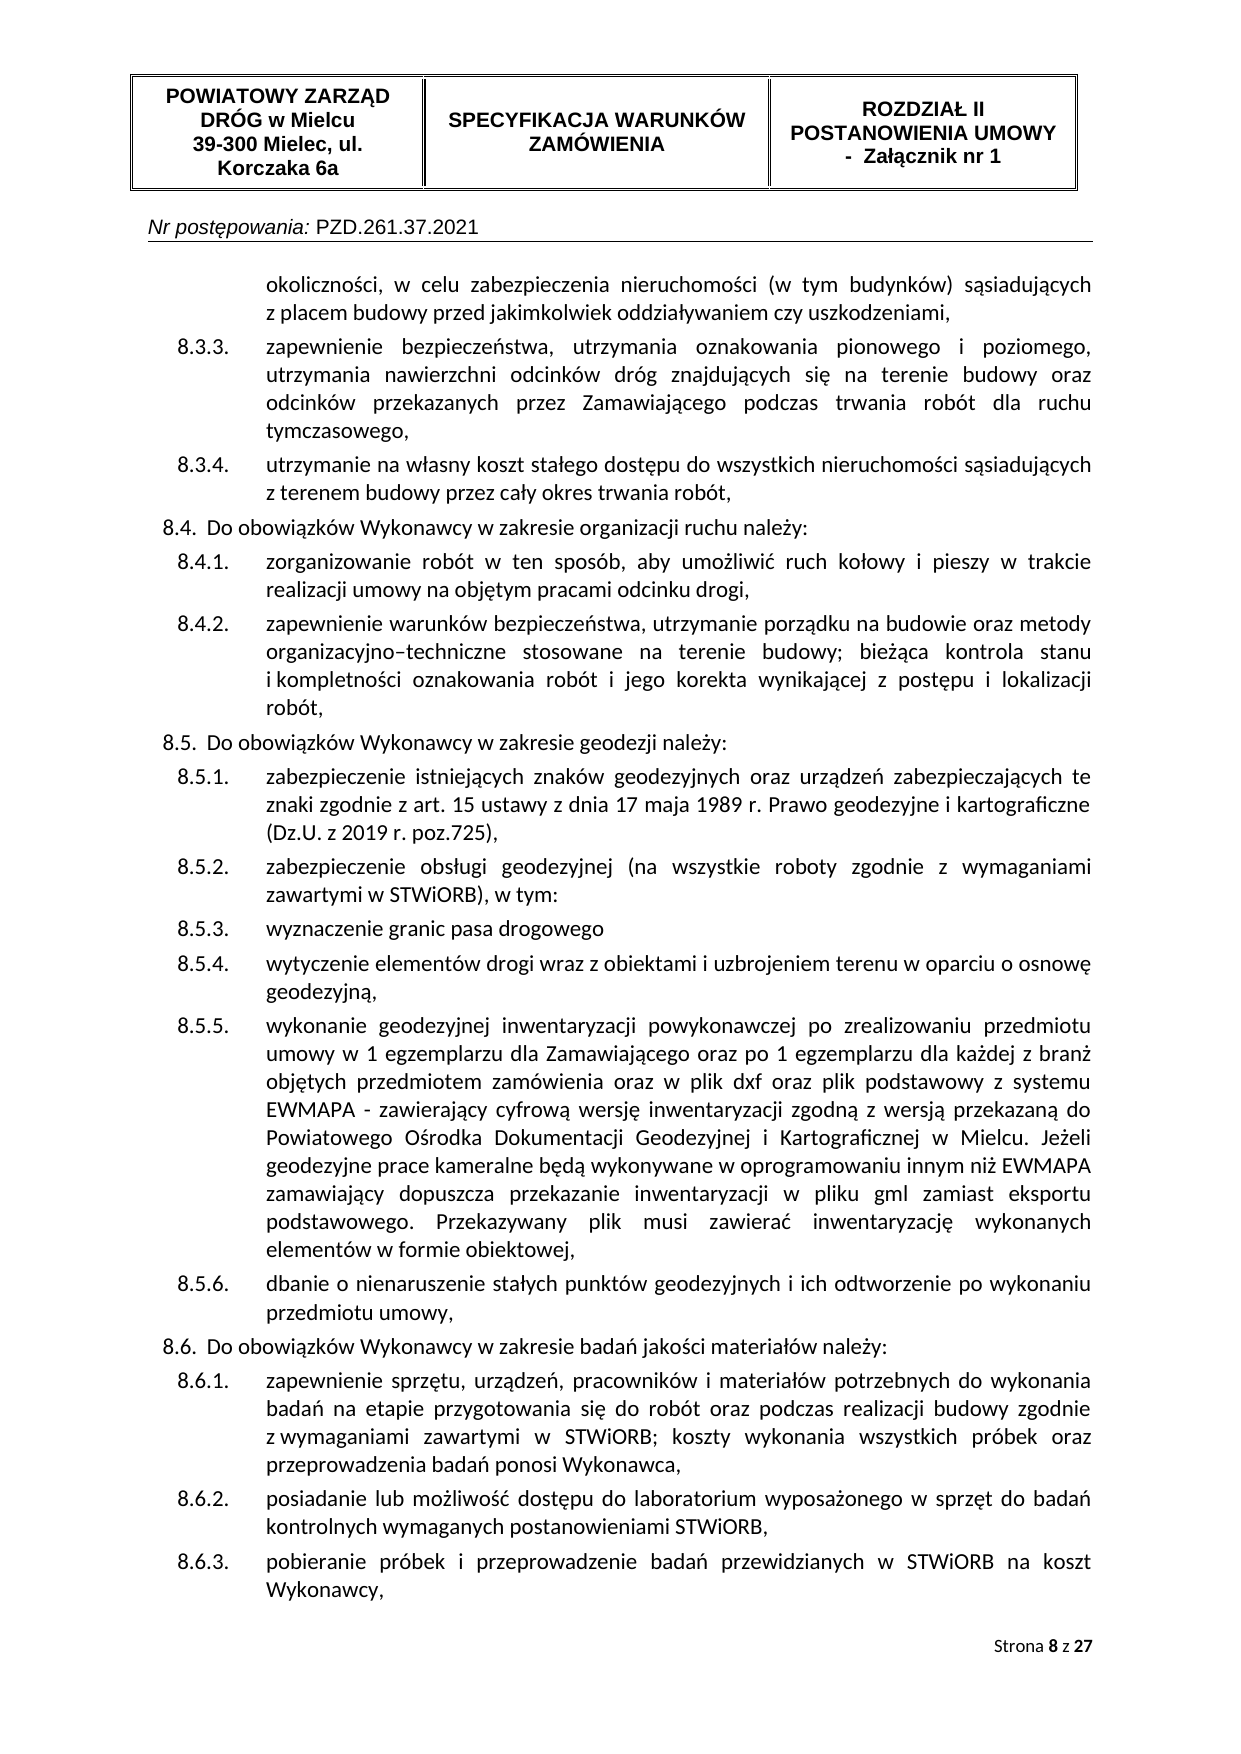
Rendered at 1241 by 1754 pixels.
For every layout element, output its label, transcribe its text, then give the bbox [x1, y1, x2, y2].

subtitle zabezpieczenie obsługi geodezyjnej (na wszystkie roboty zgodnie z wymaganiami zawartymi w STWiORB), w tym: [177, 852, 1093, 908]
subtitle wyznaczenie granic pasa drogowego [177, 914, 1093, 943]
subtitle zorganizowanie robót w ten sposób, aby umożliwić ruch kołowy i pieszy w trakcie realizacji umowy na objętym pracami odcinku drogi, [177, 547, 1093, 603]
subtitle pobieranie próbek i przeprowadzenie badań przewidzianych w STWiORB na koszt Wykonawcy, [177, 1547, 1093, 1603]
subtitle wykonanie geodezyjnej inwentaryzacji powykonawczej po zrealizowaniu przedmiotu umowy w 1 egzemplarzu dla Zamawiającego oraz po 1 egzemplarzu dla każdej z branż objętych przedmiotem zamówienia oraz w plik dxf oraz plik podstawowy z systemu EWMAPA - zawierający cyfrową wersję inwentaryzacji zgodną z wersją przekazaną do Powiatowego Ośrodka Dokumentacji Geodezyjnej i Kartograficznej w Mielcu. Jeżeli geodezyjne prace kameralne będą wykonywane w oprogramowaniu innym niż EWMAPA zamawiający dopuszcza przekazanie inwentaryzacji w pliku gml zamiast eksportu podstawowego. Przekazywany plik musi zawierać inwentaryzację wykonanych elementów w formie obiektowej, [177, 1011, 1093, 1263]
subtitle dbanie o nienaruszenie stałych punktów geodezyjnych i ich odtworzenie po wykonaniu przedmiotu umowy, [177, 1269, 1093, 1326]
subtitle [177, 270, 1093, 326]
subtitle zapewnienie warunków bezpieczeństwa, utrzymanie porządku na budowie oraz metody organizacyjno–techniczne stosowane na terenie budowy; bieżąca kontrola stanu i kompletności oznakowania robót i jego korekta wynikającej z postępu i lokalizacji robót, [177, 609, 1093, 721]
subtitle zabezpieczenie istniejących znaków geodezyjnych oraz urządzeń zabezpieczających te znaki zgodnie z art. 15 ustawy z dnia 17 maja 1989 r. Prawo geodezyjne i kartograficzne (Dz.U. z 2019 r. poz.725), [177, 762, 1093, 846]
subtitle utrzymanie na własny koszt stałego dostępu do wszystkich nieruchomości sąsiadujących z terenem budowy przez cały okres trwania robót, [177, 451, 1093, 507]
subtitle Do obowiązków Wykonawcy w zakresie geodezji należy: [162, 728, 1093, 756]
subtitle zapewnienie sprzętu, urządzeń, pracowników i materiałów potrzebnych do wykonania badań na etapie przygotowania się do robót oraz podczas realizacji budowy zgodnie z wymaganiami zawartymi w STWiORB; koszty wykonania wszystkich próbek oraz przeprowadzenia badań ponosi Wykonawca, [177, 1366, 1093, 1478]
subtitle wytyczenie elementów drogi wraz z obiektami i uzbrojeniem terenu w oparciu o osnowę geodezyjną, [177, 949, 1093, 1005]
subtitle Do obowiązków Wykonawcy w zakresie organizacji ruchu należy: [162, 513, 1093, 541]
subtitle Do obowiązków Wykonawcy w zakresie badań jakości materiałów należy: [162, 1332, 1093, 1360]
subtitle posiadanie lub możliwość dostępu do laboratorium wyposażonego w sprzęt do badań kontrolnych wymaganych postanowieniami STWiORB, [177, 1484, 1093, 1541]
subtitle zapewnienie bezpieczeństwa, utrzymania oznakowania pionowego i poziomego, utrzymania nawierzchni odcinków dróg znajdujących się na terenie budowy oraz odcinków przekazanych przez Zamawiającego podczas trwania robót dla ruchu tymczasowego, [177, 332, 1093, 444]
